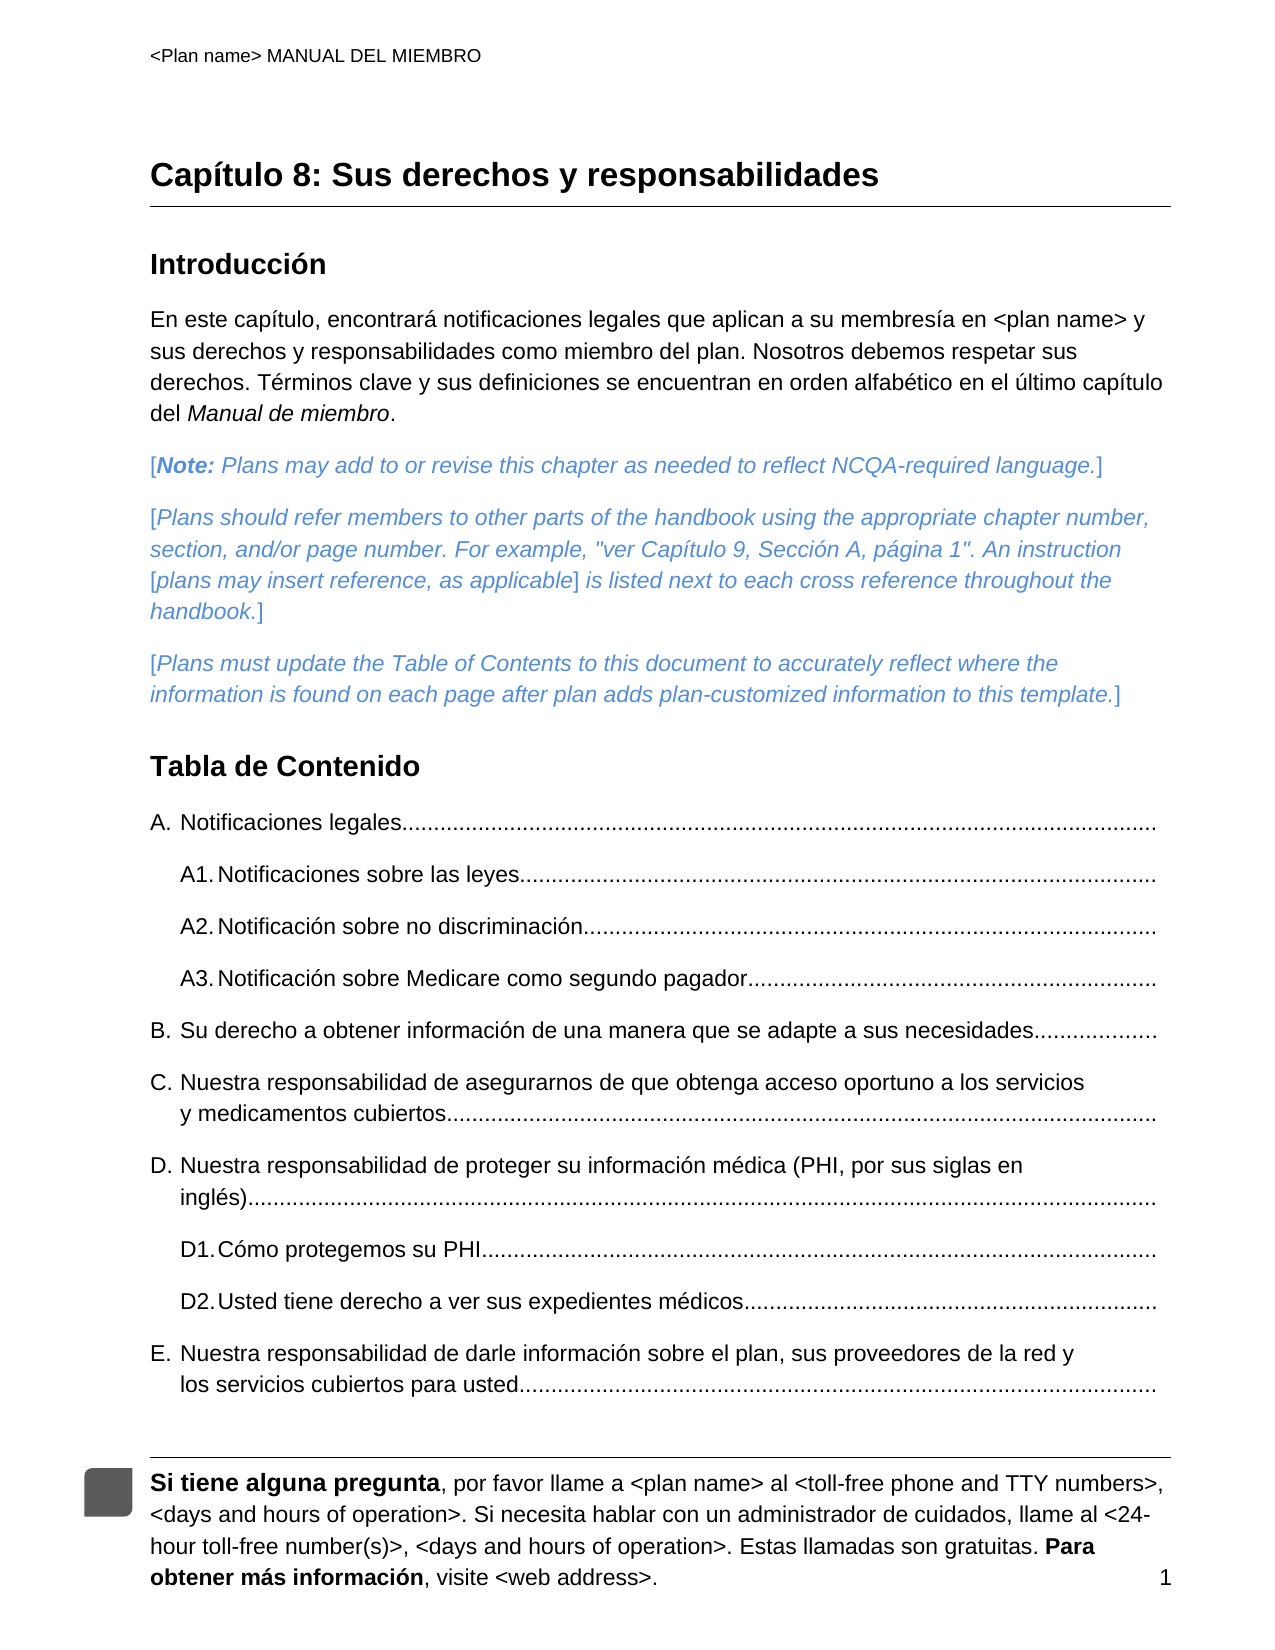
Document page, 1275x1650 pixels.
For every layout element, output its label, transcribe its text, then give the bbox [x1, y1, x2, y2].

subtitle Introducción [150, 244, 1171, 282]
text [Note: Plans may add to or revise this chapter as needed to reflect NCQA-required language.] [150, 449, 1171, 480]
text D. Nuestra responsabilidad de proteger su información médica (PHI, por sus siglas en inglés) 6 [150, 1149, 1096, 1211]
subtitle Tabla de Contenido [150, 747, 1171, 784]
text [Plans should refer members to other parts of the handbook using the appropriate chapter number, section, and/or page number. For example, "ver Capítulo 9, Sección A, página 1". An instruction [plans may insert reference, as applicable] is listed next to each cross reference throughout the handbook.] [150, 501, 1171, 626]
text Capítulo 8: Sus derechos y responsabilidades [150, 156, 1171, 206]
text D2. Usted tiene derecho a ver sus expedientes médicos 7 [180, 1284, 1096, 1315]
text A. Notificaciones legales 3 [150, 805, 1096, 836]
text En este capítulo, encontrará notificaciones legales que aplican a su membresía en <plan name> y sus derechos y responsabilidades como miembro del plan. Nosotros debemos respetar sus derechos. Términos clave y sus definiciones se encuentran en orden alfabético en el último capítulo del Manual de miembro. [150, 303, 1171, 428]
text A2. Notificación sobre no discriminación 3 [180, 909, 1096, 940]
text B. Su derecho a obtener información de una manera que se adapte a sus necesidades 4 [150, 1013, 1096, 1044]
text [Plans must update the Table of Contents to this document to accurately reflect where the information is found on each page after plan adds plan-customized information to this template.] [150, 647, 1171, 709]
text E. Nuestra responsabilidad de darle información sobre el plan, sus proveedores de la red y los servicios cubiertos para usted 7 [150, 1336, 1096, 1399]
text C. Nuestra responsabilidad de asegurarnos de que obtenga acceso oportuno a los servicios y medicamentos cubiertos 4 [150, 1065, 1096, 1128]
text D1. Cómo protegemos su PHI 6 [180, 1232, 1096, 1263]
text A1. Notificaciones sobre las leyes 3 [180, 857, 1096, 888]
text A3. Notificación sobre Medicare como segundo pagador 3 [180, 961, 1096, 992]
